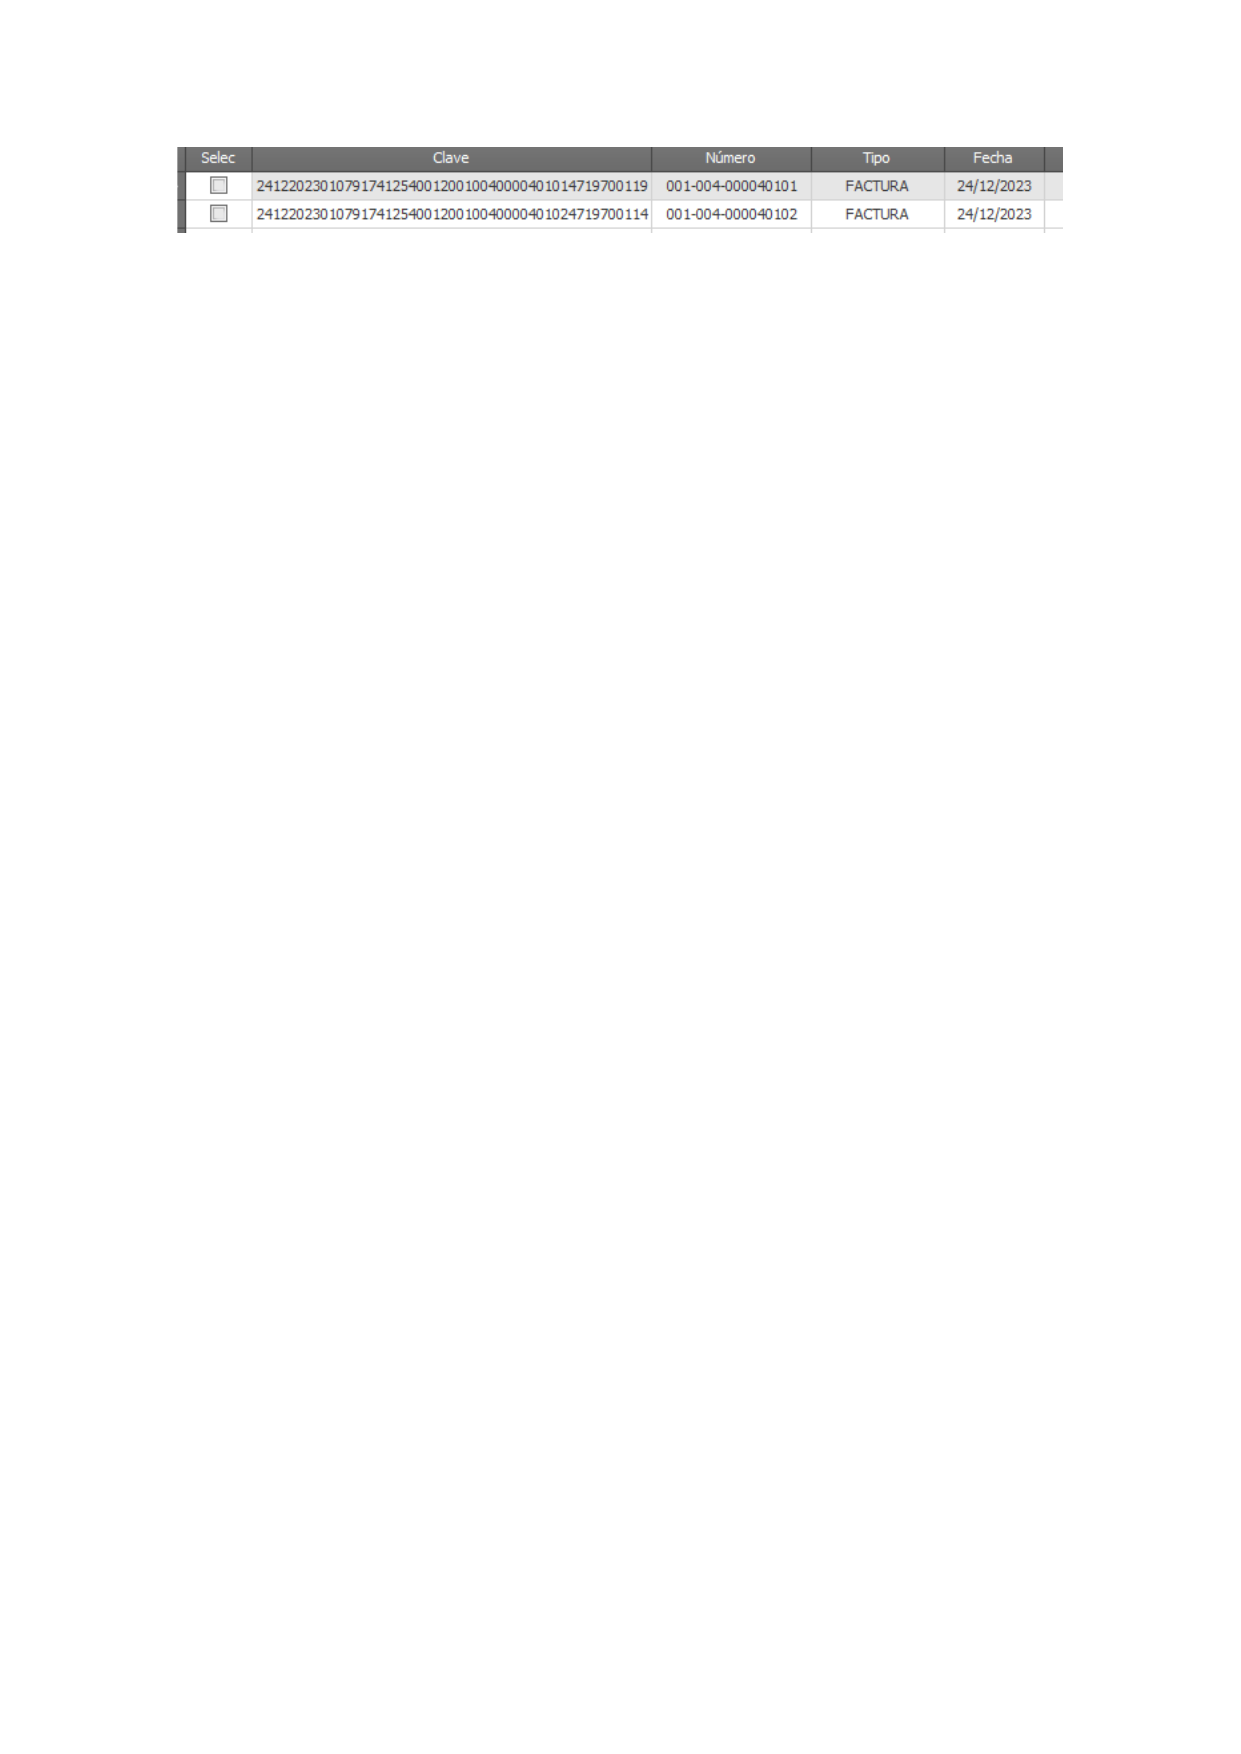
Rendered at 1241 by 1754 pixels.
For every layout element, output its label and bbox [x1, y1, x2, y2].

picture [177, 147, 1063, 233]
